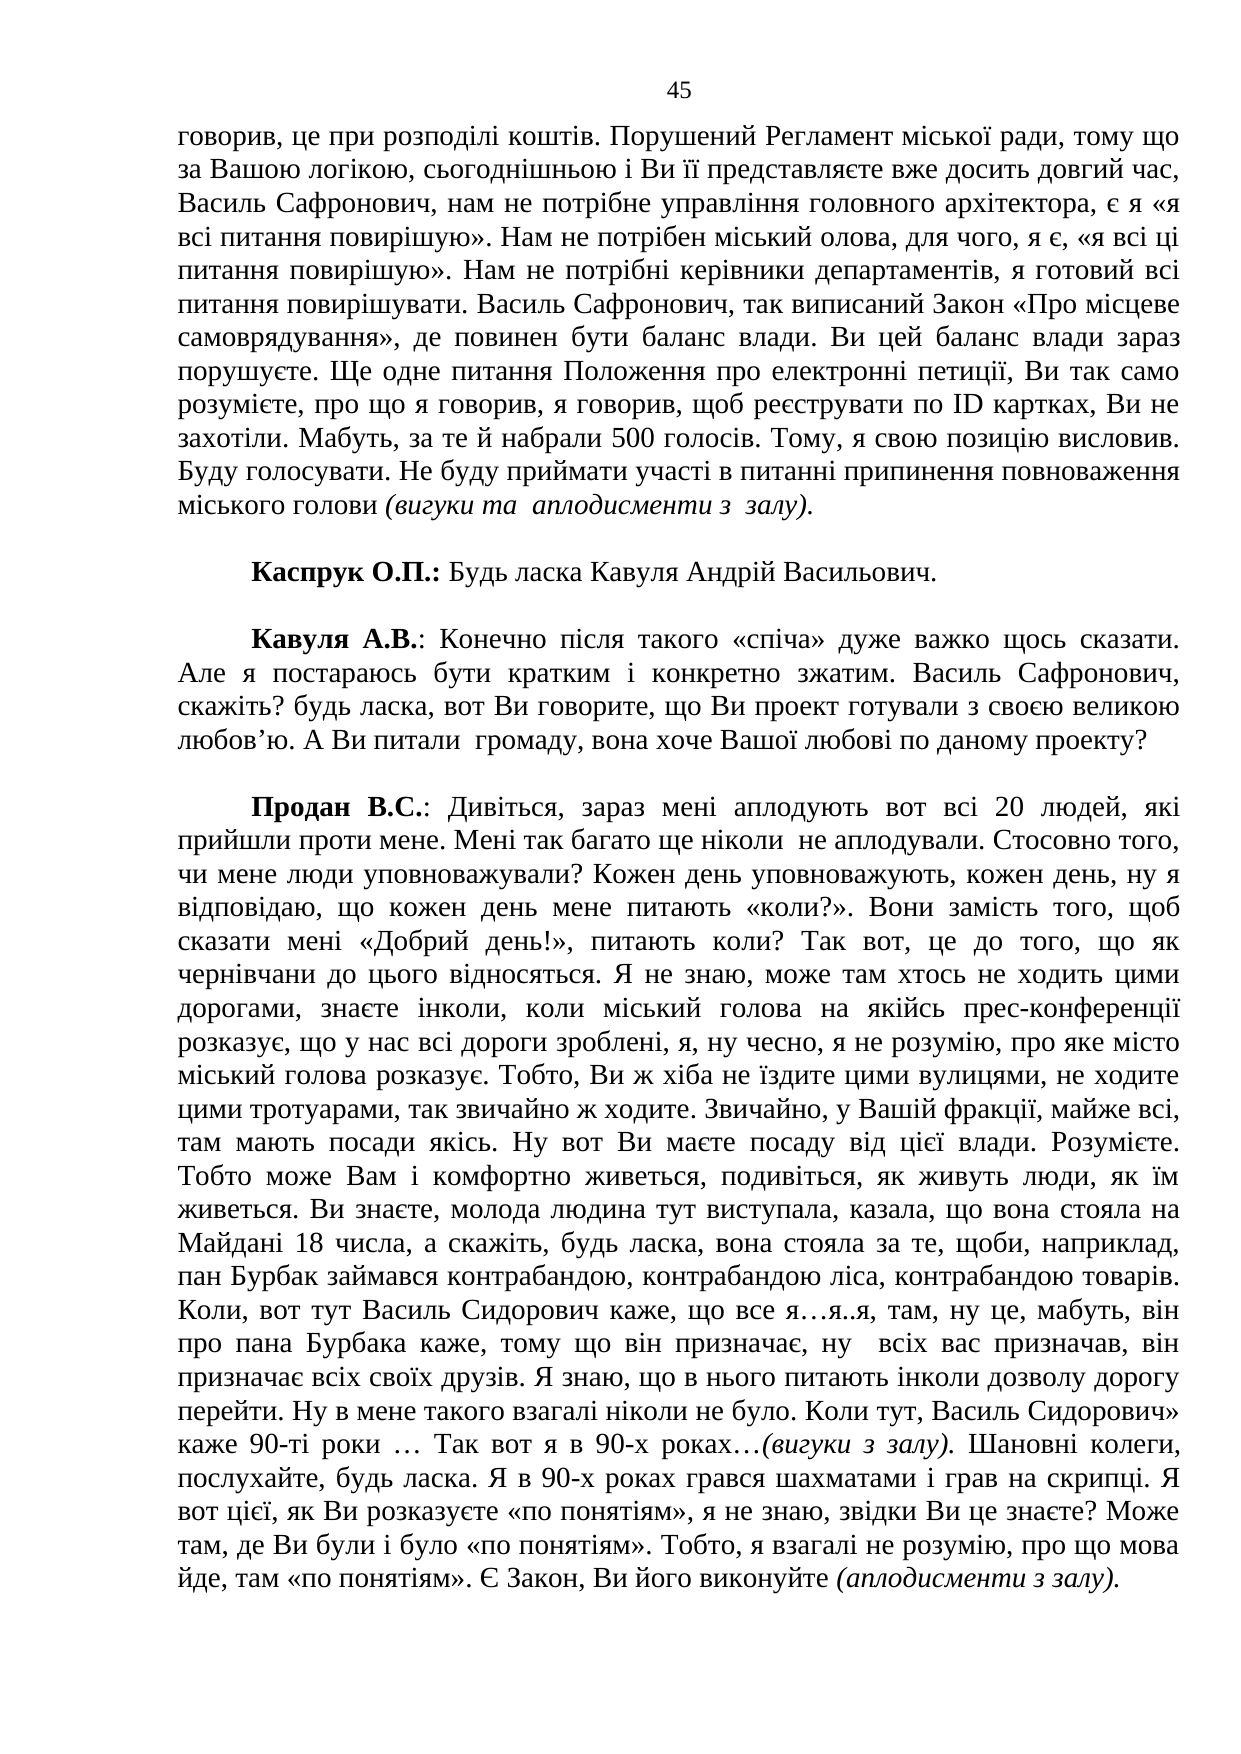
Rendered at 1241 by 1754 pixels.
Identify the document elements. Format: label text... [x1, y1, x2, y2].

text Продан В.С.: Дивіться, зараз мені аплодують вот всі 20 людей, які прийшли проти мене. Мені так багато ще ніколи не аплодували. Стосовно того, чи мене люди уповноважували? Кожен день уповноважують, кожен день, ну я відповідаю, що кожен день мене питають «коли?». Вони замість того, щоб сказати мені «Добрий день!», питають коли? Так вот, це до того, що як чернівчани до цього відносяться. Я не знаю, може там хтось не ходить цими дорогами, знаєте інколи, коли міський голова на якійсь прес-конференції розказує, що у нас всі дороги зроблені, я, ну чесно, я не розумію, про яке місто міський голова розказує. Тобто, Ви ж хіба не їздите цими вулицями, не ходите цими тротуарами, так звичайно ж ходите. Звичайно, у Вашій фракції, майже всі, там мають посади якісь. Ну вот Ви маєте посаду від цієї влади. Розумієте. Тобто може Вам і комфортно живеться, подивіться, як живуть люди, як їм живеться. Ви знаєте, молода людина тут виступала, казала, що вона стояла на Майдані 18 числа, а скажіть, будь ласка, вона стояла за те, щоби, наприклад, пан Бурбак займався контрабандою, контрабандою ліса, контрабандою товарів. Коли, вот тут Василь Сидорович каже, що все я…я..я, там, ну це, мабуть, він про пана Бурбака каже, тому що він призначає, ну всіх вас призначав, він призначає всіх своїх друзів. Я знаю, що в нього питають інколи дозволу дорогу перейти. Ну в мене такого взагалі ніколи не було. Коли тут, Василь Сидорович» каже 90-ті роки … Так вот я в 90-х роках…(вигуки з залу). Шановні колеги, послухайте, будь ласка. Я в 90-х роках грався шахматами і грав на скрипці. Я вот цієї, як Ви розказуєте «по понятіям», я не знаю, звідки Ви це знаєте? Може там, де Ви були і було «по понятіям». Тобто, я взагалі не розумію, про що мова йде, там «по понятіям». Є Закон, Ви його виконуйте (аплодисменти з залу). [177, 789, 1181, 1594]
text Кавуля А.В.: Конечно після такого «спіча» дуже важко щось сказати. Але я постараюсь бути кратким і конкретно зжатим. Василь Сафронович, скажіть? будь ласка, вот Ви говорите, що Ви проект готували з своєю великою любов’ю. А Ви питали громаду, вона хоче Вашої любові по даному проекту? [177, 621, 1181, 755]
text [177, 118, 1181, 521]
text Каспрук О.П.: Будь ласка Кавуля Андрій Васильович. [177, 554, 1181, 588]
